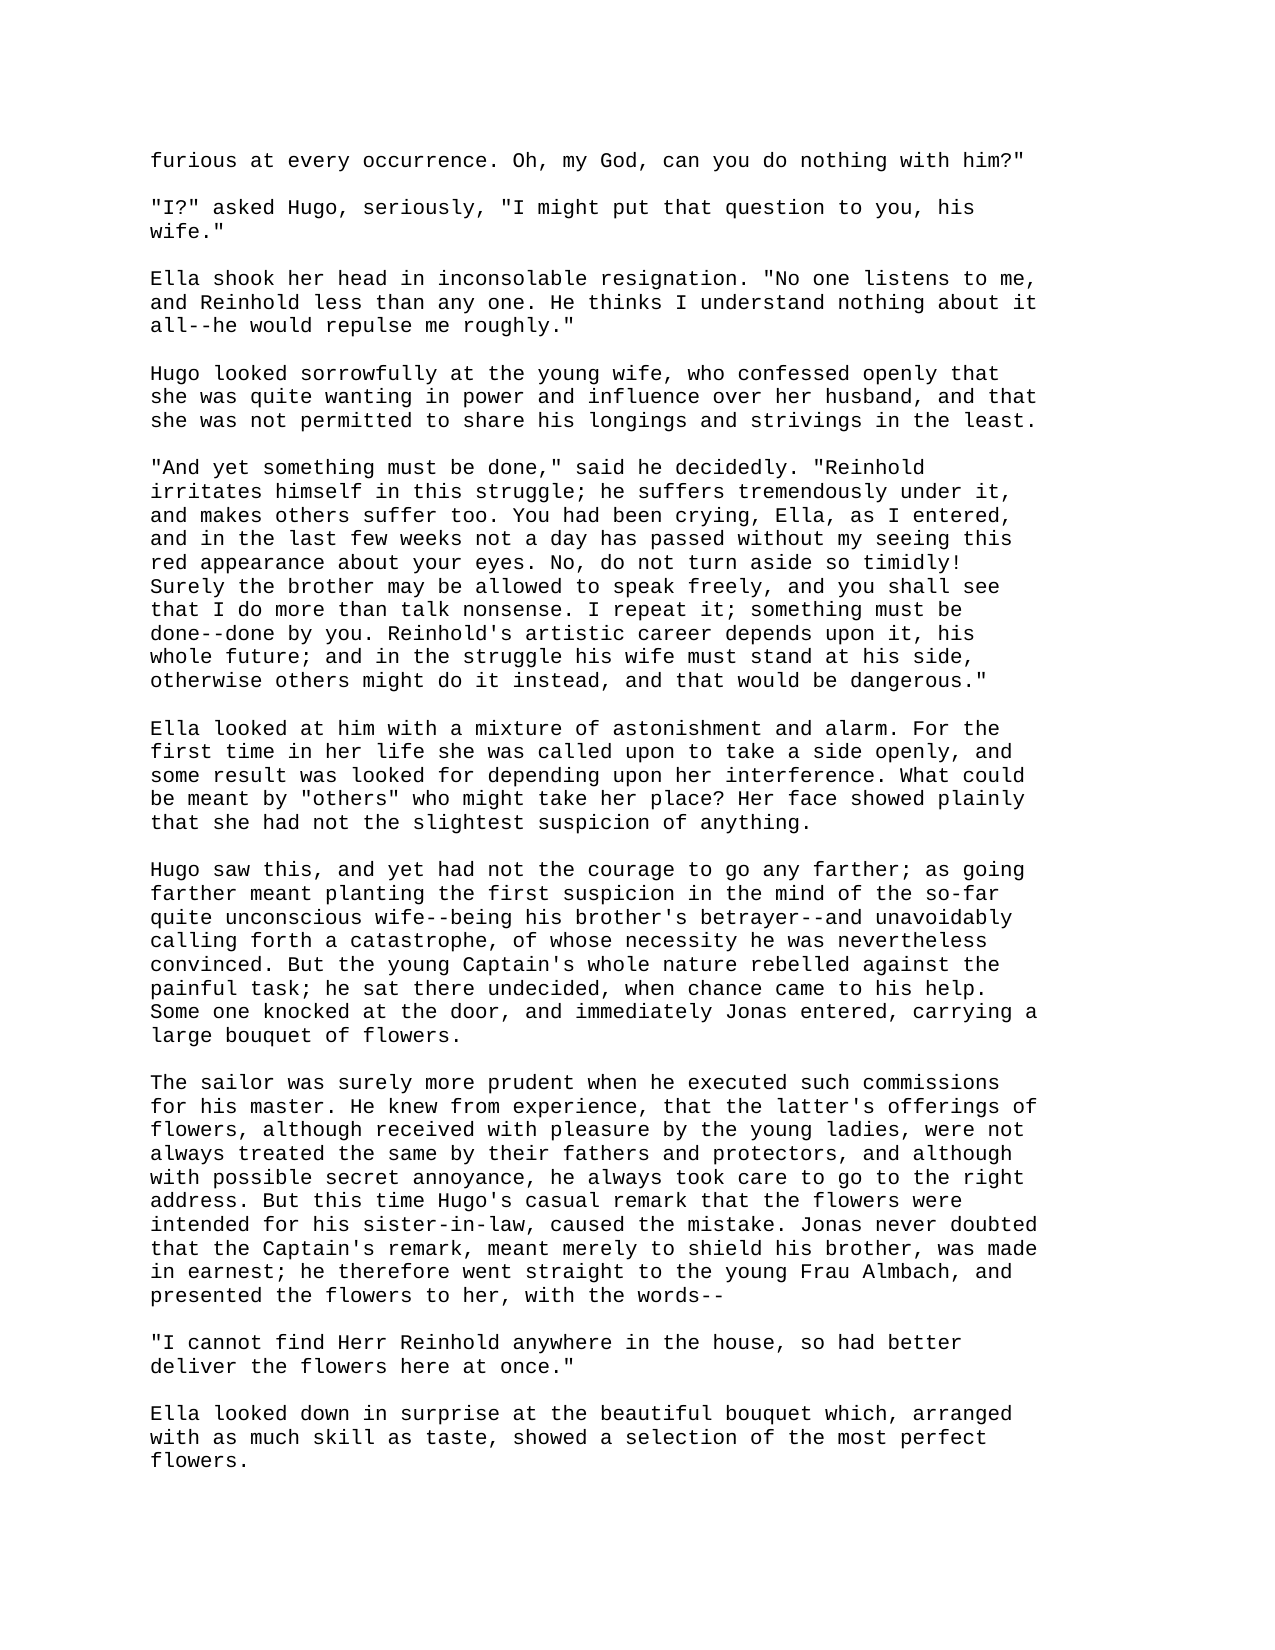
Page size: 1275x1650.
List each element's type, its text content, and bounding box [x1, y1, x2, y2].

text otherwise others might do it instead, and that would be dangerous." [150, 670, 1125, 694]
text some result was looked for depending upon her interference. What could [150, 765, 1125, 788]
text Ella shook her head in inconsolable resignation. "No one listens to me, [150, 268, 1125, 292]
text done--done by you. Reinhold's artistic career depends upon it, his [150, 623, 1125, 647]
text painful task; he sat there undecided, when chance came to his help. [150, 978, 1125, 1001]
text with as much skill as taste, showed a selection of the most perfect [150, 1427, 1125, 1451]
text first time in her life she was called upon to take a side openly, and [150, 741, 1125, 765]
text always treated the same by their fathers and protectors, and although [150, 1143, 1125, 1167]
text flowers, although received with pleasure by the young ladies, were not [150, 1119, 1125, 1143]
text Ella looked at him with a mixture of astonishment and alarm. For the [150, 717, 1125, 741]
text farther meant planting the first suspicion in the mind of the so-far [150, 883, 1125, 907]
text for his master. He knew from experience, that the latter's offerings of [150, 1096, 1125, 1119]
text irritates himself in this struggle; he suffers tremendously under it, [150, 481, 1125, 505]
text "I cannot find Herr Reinhold anywhere in the house, so had better [150, 1332, 1125, 1356]
text she was not permitted to share his longings and strivings in the least. [150, 410, 1125, 434]
text intended for his sister-in-law, caused the mistake. Jonas never doubted [150, 1214, 1125, 1238]
text Some one knocked at the door, and immediately Jonas entered, carrying a [150, 1001, 1125, 1025]
text and Reinhold less than any one. He thinks I understand nothing about it [150, 292, 1125, 316]
text that the Captain's remark, meant merely to shield his brother, was made [150, 1238, 1125, 1261]
text calling forth a catastrophe, of whose necessity he was nevertheless [150, 930, 1125, 954]
text red appearance about your eyes. No, do not turn aside so timidly! [150, 552, 1125, 576]
text that she had not the slightest suspicion of anything. [150, 812, 1125, 836]
text and makes others suffer too. You had been crying, Ella, as I entered, [150, 505, 1125, 528]
text and in the last few weeks not a day has passed without my seeing this [150, 528, 1125, 552]
text that I do more than talk nonsense. I repeat it; something must be [150, 599, 1125, 623]
text address. But this time Hugo's casual remark that the flowers were [150, 1190, 1125, 1214]
text whole future; and in the struggle his wife must stand at his side, [150, 647, 1125, 670]
text large bouquet of flowers. [150, 1025, 1125, 1048]
text be meant by "others" who might take her place? Her face showed plainly [150, 788, 1125, 812]
text with possible secret annoyance, he always took care to go to the right [150, 1167, 1125, 1190]
text Surely the brother may be allowed to speak freely, and you shall see [150, 576, 1125, 599]
text deliver the flowers here at once." [150, 1356, 1125, 1379]
text flowers. [150, 1451, 1125, 1474]
text all--he would repulse me roughly." [150, 316, 1125, 339]
text Hugo saw this, and yet had not the courage to go any farther; as going [150, 859, 1125, 883]
text furious at every occurrence. Oh, my God, can you do nothing with him?" [150, 150, 1125, 174]
text "And yet something must be done," said he decidedly. "Reinhold [150, 457, 1125, 481]
text wife." [150, 221, 1125, 244]
text she was quite wanting in power and influence over her husband, and that [150, 386, 1125, 410]
text in earnest; he therefore went straight to the young Frau Almbach, and [150, 1261, 1125, 1285]
text Ella looked down in surprise at the beautiful bouquet which, arranged [150, 1403, 1125, 1427]
text presented the flowers to her, with the words-- [150, 1285, 1125, 1309]
text Hugo looked sorrowfully at the young wife, who confessed openly that [150, 363, 1125, 386]
text convinced. But the young Captain's whole nature rebelled against the [150, 954, 1125, 978]
text "I?" asked Hugo, seriously, "I might put that question to you, his [150, 197, 1125, 221]
text quite unconscious wife--being his brother's betrayer--and unavoidably [150, 907, 1125, 930]
text The sailor was surely more prudent when he executed such commissions [150, 1072, 1125, 1096]
